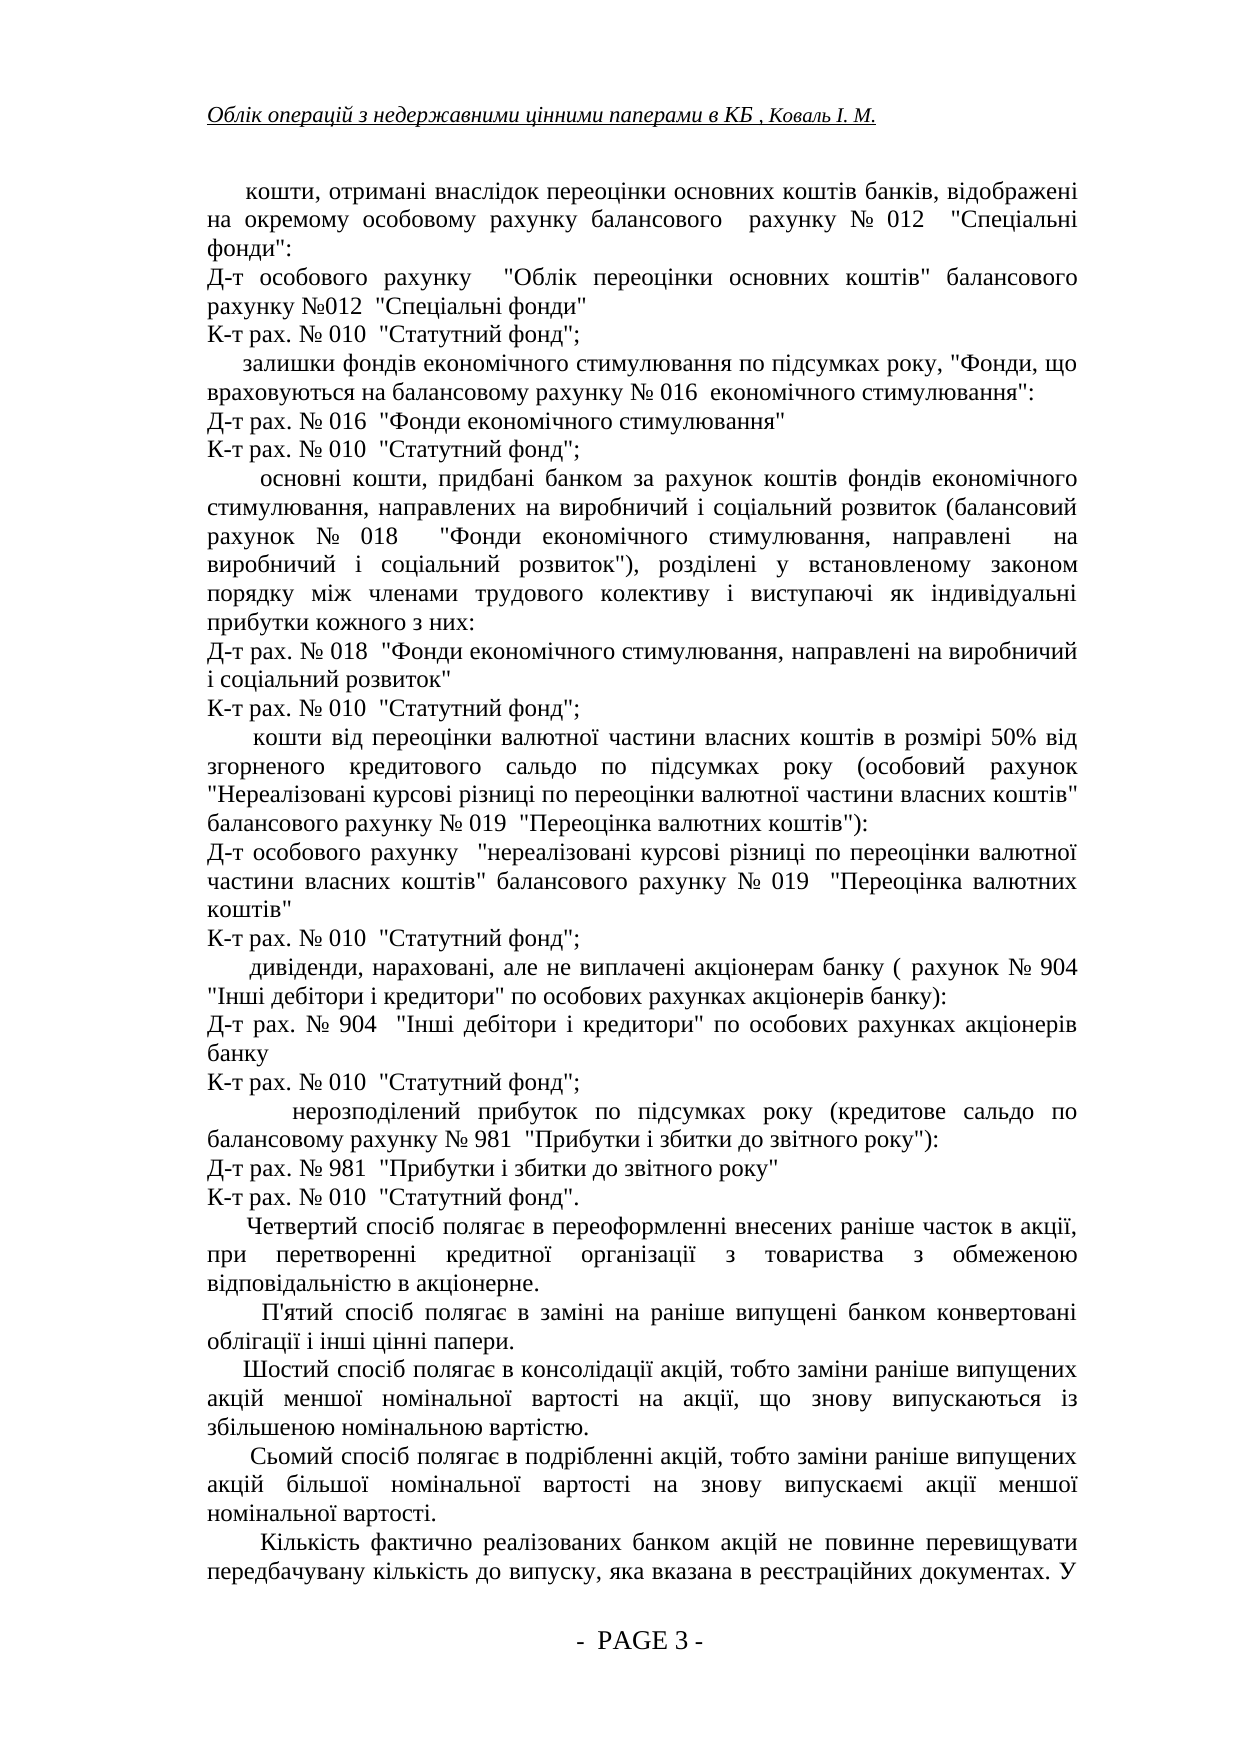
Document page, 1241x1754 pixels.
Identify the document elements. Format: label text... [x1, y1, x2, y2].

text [207, 1527, 1078, 1584]
text Д-т особового рахунку "нереалізовані курсові різниці по переоцінки валютної частини власних коштів" балансового рахунку № 019 "Переоцінка валютних коштів" [207, 837, 1078, 923]
text Сьомий спосіб полягає в подрібленні акцій, тобто заміни раніше випущених акцій більшої номінальної вартості на знову випускаємі акції меншої номінальної вартості. [207, 1441, 1078, 1527]
text Д-т рах. № 018 "Фонди економічного стимулювання, направлені на виробничий і соціальний розвиток" [207, 636, 1078, 693]
text нерозподілений прибуток по підсумках року (кредитове сальдо по балансовому рахунку № 981 "Прибутки і збитки до звітного року"): [207, 1096, 1078, 1153]
text Д-т рах. № 981 "Прибутки і збитки до звітного року" [207, 1153, 1078, 1182]
text Шостий спосіб полягає в консолідації акцій, тобто заміни раніше випущених акцій меншої номінальної вартості на акції, що знову випускаються із збільшеною номінальною вартістю. [207, 1354, 1078, 1441]
text П'ятий спосіб полягає в заміні на раніше випущені банком конвертовані облігації і інші цінні папери. [207, 1297, 1078, 1354]
text основні кошти, придбані банком за рахунок коштів фондів економічного стимулювання, направлених на виробничий і соціальний розвиток (балансовий рахунок № 018 "Фонди економічного стимулювання, направлені на виробничий і соціальний розвиток"), розділені у встановленому законом порядку між членами трудового колективу і виступаючі як індивідуальні прибутки кожного з них: [207, 463, 1078, 636]
text залишки фондів економічного стимулювання по підсумках року, "Фонди, що враховуються на балансовому рахунку № 016 економічного стимулювання": [207, 348, 1078, 406]
text дивіденди, нараховані, але не виплачені акціонерам банку ( рахунок № 904 "Інші дебітори і кредитори" по особових рахунках акціонерів банку): [207, 952, 1078, 1009]
text кошти, отримані внаслідок переоцінки основних коштів банків, відображені на окремому особовому рахунку балансового рахунку № 012 "Спеціальні фонди": [207, 176, 1078, 262]
text К-т рах. № 010 "Статутний фонд"; [207, 1067, 1078, 1096]
text К-т рах. № 010 "Статутний фонд"; [207, 434, 1078, 463]
text Четвертий спосіб полягає в переоформленні внесених раніше часток в акції, при перетворенні кредитної організації з товариства з обмеженою відповідальністю в акціонерне. [207, 1211, 1078, 1297]
text К-т рах. № 010 "Статутний фонд"; [207, 923, 1078, 952]
text К-т рах. № 010 "Статутний фонд". [207, 1182, 1078, 1211]
text кошти від переоцінки валютної частини власних коштів в розмірі 50% від згорненого кредитового сальдо по підсумках року (особовий рахунок "Нереалізовані курсові різниці по переоцінки валютної частини власних коштів" балансового рахунку № 019 "Переоцінка валютних коштів"): [207, 722, 1078, 837]
text Д-т рах. № 904 "Інші дебітори і кредитори" по особових рахунках акціонерів банку [207, 1009, 1078, 1067]
text Д-т особового рахунку "Облік переоцінки основних коштів" балансового рахунку №012 "Спеціальні фонди" [207, 262, 1078, 319]
text К-т рах. № 010 "Статутний фонд"; [207, 693, 1078, 722]
text Д-т рах. № 016 "Фонди економічного стимулювання" [207, 406, 1078, 434]
text К-т рах. № 010 "Статутний фонд"; [207, 319, 1078, 348]
